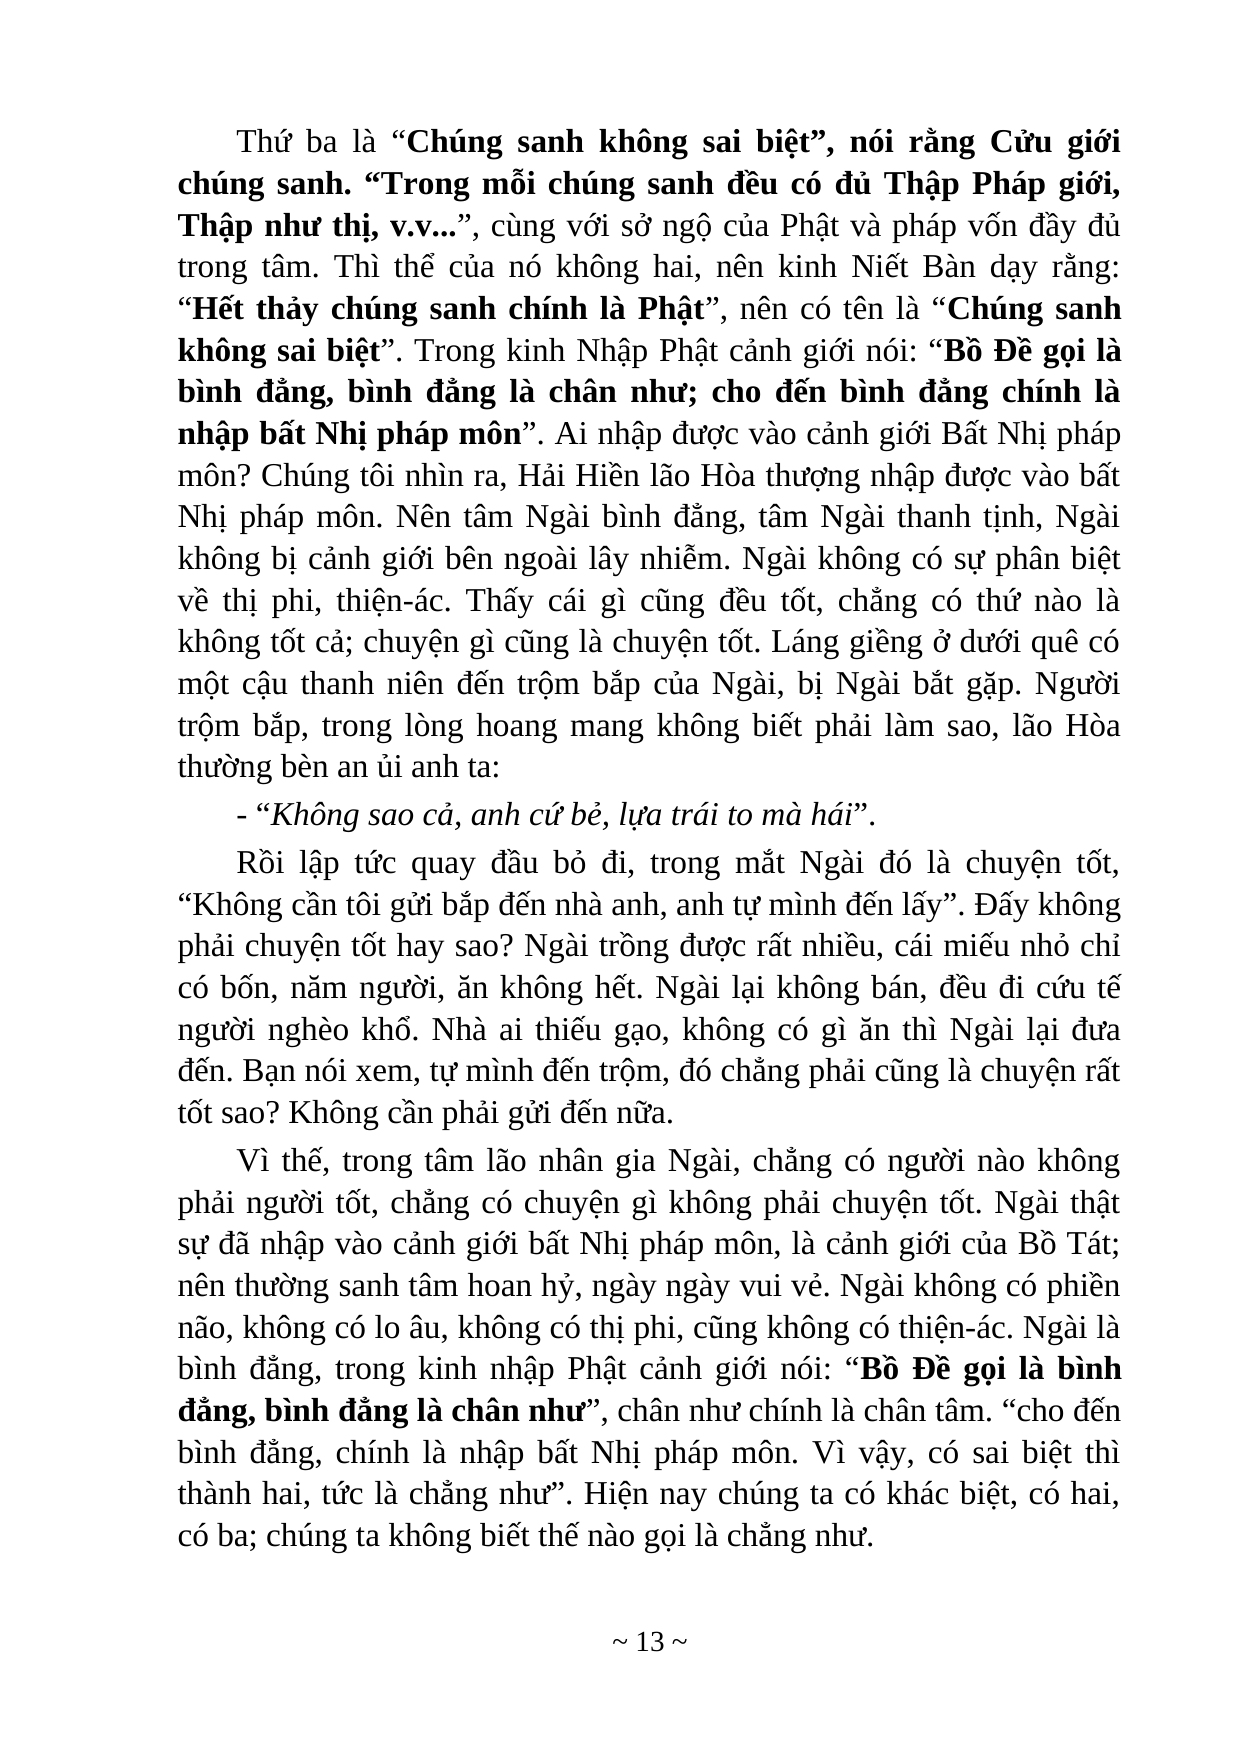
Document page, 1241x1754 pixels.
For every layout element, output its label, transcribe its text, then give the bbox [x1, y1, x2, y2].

text Rồi lập tức quay đầu bỏ đi, trong mắt Ngài đó là chuyện tốt, “Không cần tôi gửi bắp đến nhà anh, anh tự mình đến lấy”. Đấy không phải chuyện tốt hay sao? Ngài trồng được rất nhiều, cái miếu nhỏ chỉ có bốn, năm người, ăn không hết. Ngài lại không bán, đều đi cứu tế người nghèo khổ. Nhà ai thiếu gạo, không có gì ăn thì Ngài lại đưa đến. Bạn nói xem, tự mình đến trộm, đó chẳng phải cũng là chuyện rất tốt sao? Không cần phải gửi đến nữa. [177, 839, 1122, 1131]
text Vì thế, trong tâm lão nhân gia Ngài, chẳng có người nào không phải người tốt, chẳng có chuyện gì không phải chuyện tốt. Ngài thật sự đã nhập vào cảnh giới bất Nhị pháp môn, là cảnh giới của Bồ Tát; nên thường sanh tâm hoan hỷ, ngày ngày vui vẻ. Ngài không có phiền não, không có lo âu, không có thị phi, cũng không có thiện-ác. Ngài là bình đẳng, trong kinh nhập Phật cảnh giới nói: “Bồ Đề gọi là bình đẳng, bình đẳng là chân như”, chân như chính là chân tâm. “cho đến bình đẳng, chính là nhập bất Nhị pháp môn. Vì vậy, có sai biệt thì thành hai, tức là chẳng như”. Hiện nay chúng ta có khác biệt, có hai, có ba; chúng ta không biết thế nào gọi là chẳng như. [177, 1137, 1122, 1553]
text Thứ ba là “Chúng sanh không sai biệt”, nói rằng Cửu giới chúng sanh. “Trong mỗi chúng sanh đều có đủ Thập Pháp giới, Thập như thị, v.v...”, cùng với sở ngộ của Phật và pháp vốn đầy đủ trong tâm. Thì thể của nó không hai, nên kinh Niết Bàn dạy rằng: “Hết thảy chúng sanh chính là Phật”, nên có tên là “Chúng sanh không sai biệt”. Trong kinh Nhập Phật cảnh giới nói: “Bồ Đề gọi là bình đẳng, bình đẳng là chân như; cho đến bình đẳng chính là nhập bất Nhị pháp môn”. Ai nhập được vào cảnh giới Bất Nhị pháp môn? Chúng tôi nhìn ra, Hải Hiền lão Hòa thượng nhập được vào bất Nhị pháp môn. Nên tâm Ngài bình đẳng, tâm Ngài thanh tịnh, Ngài không bị cảnh giới bên ngoài lây nhiễm. Ngài không có sự phân biệt về thị phi, thiện-ác. Thấy cái gì cũng đều tốt, chẳng có thứ nào là không tốt cả; chuyện gì cũng là chuyện tốt. Láng giềng ở dưới quê có một cậu thanh niên đến trộm bắp của Ngài, bị Ngài bắt gặp. Người trộm bắp, trong lòng hoang mang không biết phải làm sao, lão Hòa thường bèn an ủi anh ta: [177, 118, 1122, 785]
text - “Không sao cả, anh cứ bẻ, lựa trái to mà hái”. [177, 791, 1122, 833]
